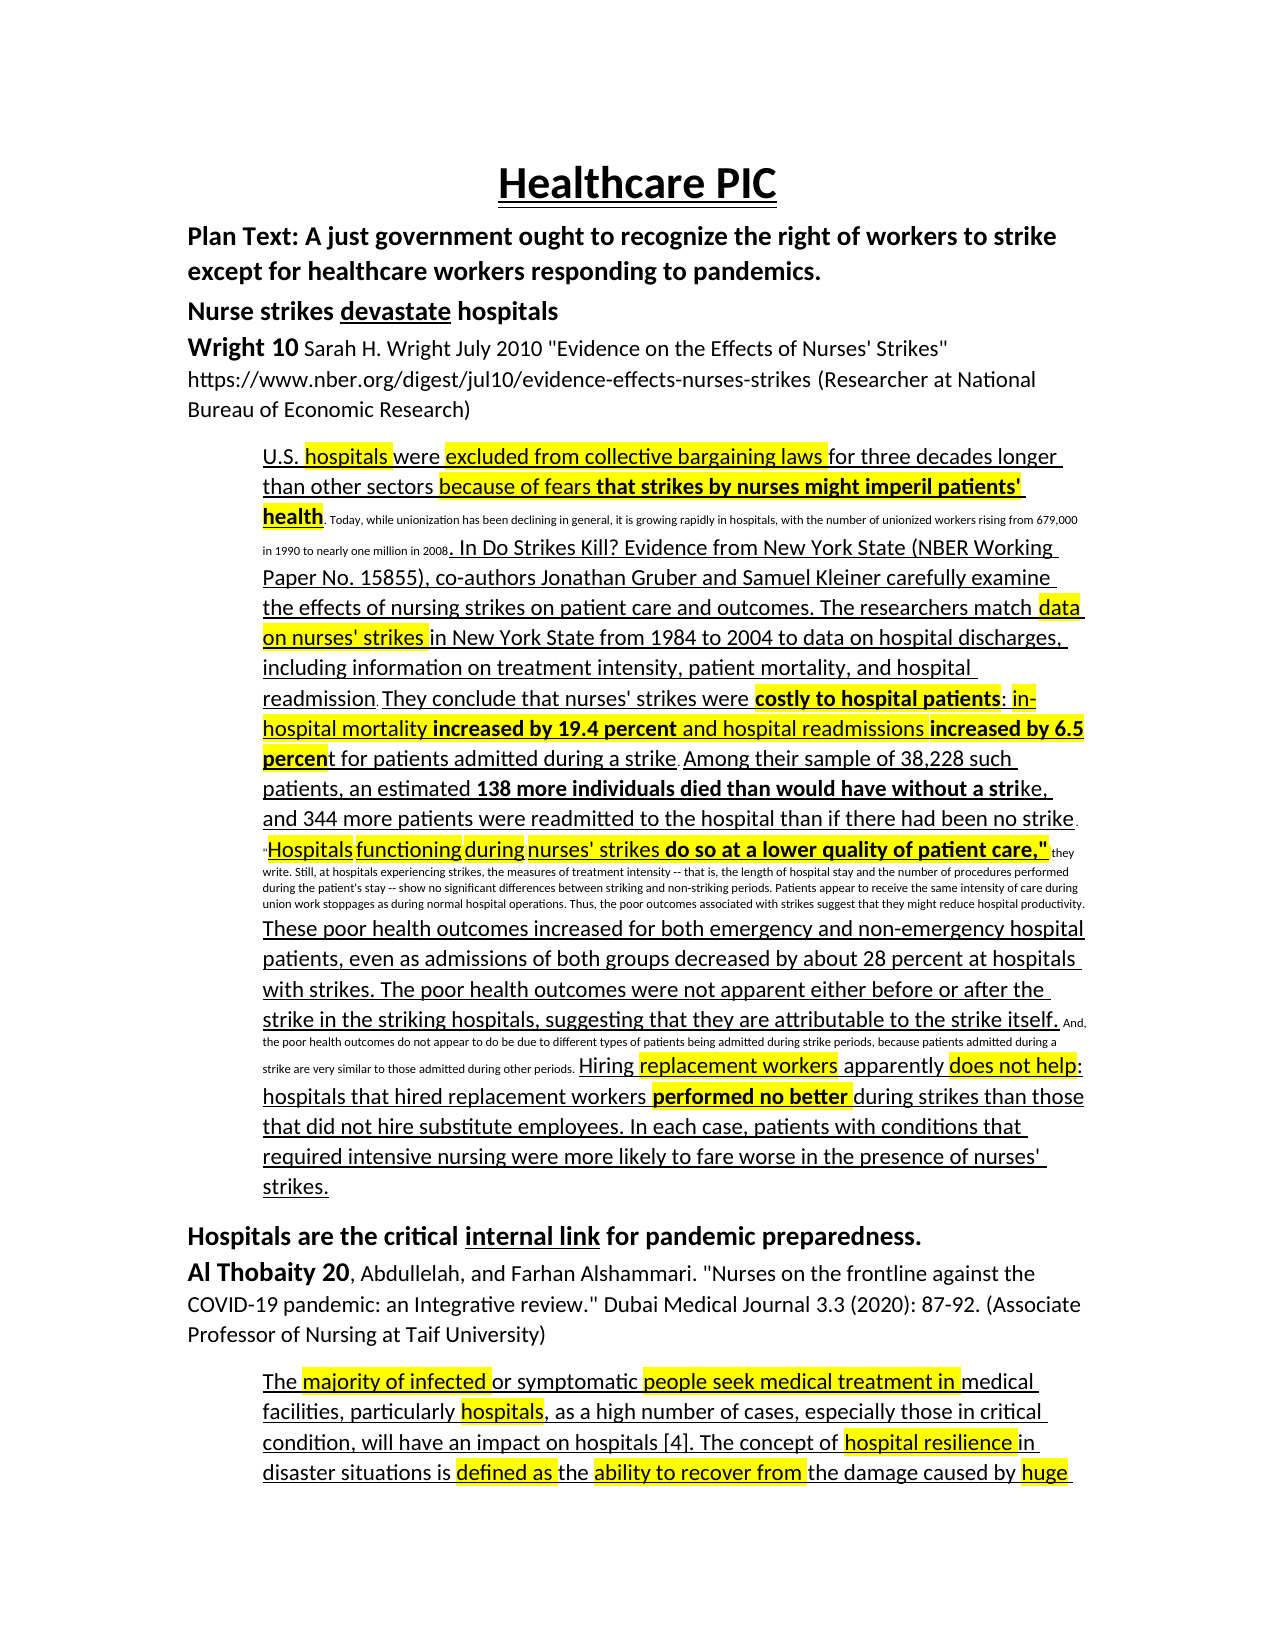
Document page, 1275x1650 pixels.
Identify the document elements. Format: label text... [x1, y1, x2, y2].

subtitle Nurse strikes devastate hospitals [187, 294, 1087, 327]
subtitle Hospitals are the critical internal link for pandemic preparedness. [187, 1219, 1087, 1252]
text U.S. hospitals were excluded from collective bargaining laws for three decades longer than other sectors because of fears that strikes by nurses might imperil patients' health. Today, while unionization has been declining in general, it is growing rapidly in hospitals, with the number of unionized workers rising from 679,000 in 1990 to nearly one million in 2008. In Do Strikes Kill? Evidence from New York State (NBER Working Paper No. 15855), co-authors Jonathan Gruber and Samuel Kleiner carefully examine the effects of nursing strikes on patient care and outcomes. The researchers match data on nurses' strikes in New York State from 1984 to 2004 to data on hospital discharges, including information on treatment intensity, patient mortality, and hospital readmission. They conclude that nurses' strikes were costly to hospital patients: in-hospital mortality increased by 19.4 percent and hospital readmissions increased by 6.5 percent for patients admitted during a strike. Among their sample of 38,228 such patients, an estimated 138 more individuals died than would have without a strike, and 344 more patients were readmitted to the hospital than if there had been no strike. "Hospitals functioning during nurses' strikes do so at a lower quality of patient care," they write. Still, at hospitals experiencing strikes, the measures of treatment intensity -- that is, the length of hospital stay and the number of procedures performed during the patient's stay -- show no significant differences between striking and non-striking periods. Patients appear to receive the same intensity of care during union work stoppages as during normal hospital operations. Thus, the poor outcomes associated with strikes suggest that they might reduce hospital productivity. These poor health outcomes increased for both emergency and non-emergency hospital patients, even as admissions of both groups decreased by about 28 percent at hospitals with strikes. The poor health outcomes were not apparent either before or after the strike in the striking hospitals, suggesting that they are attributable to the strike itself. And, the poor health outcomes do not appear to do be due to different types of patients being admitted during strike periods, because patients admitted during a strike are very similar to those admitted during other periods. Hiring replacement workers apparently does not help: hospitals that hired replacement workers performed no better during strikes than those that did not hire substitute employees. In each case, patients with conditions that required intensive nursing were more likely to fare worse in the presence of nurses' strikes. [262, 442, 1087, 1200]
text Wright 10 Sarah H. Wright July 2010 "Evidence on the Effects of Nurses' Strikes" https://www.nber.org/digest/jul10/evidence-effects-nurses-strikes (Researcher at National Bureau of Economic Research) [187, 330, 1087, 423]
text Al Thobaity 20, Abdullelah, and Farhan Alshammari. "Nurses on the frontline against the COVID-19 pandemic: an Integrative review." Dubai Medical Journal 3.3 (2020): 87-92. (Associate Professor of Nursing at Taif University) [187, 1255, 1087, 1348]
subtitle Healthcare PIC [187, 154, 1087, 210]
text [262, 1367, 1087, 1486]
subtitle Plan Text: A just government ought to recognize the right of workers to strike except for healthcare workers responding to pandemics. [187, 219, 1087, 287]
